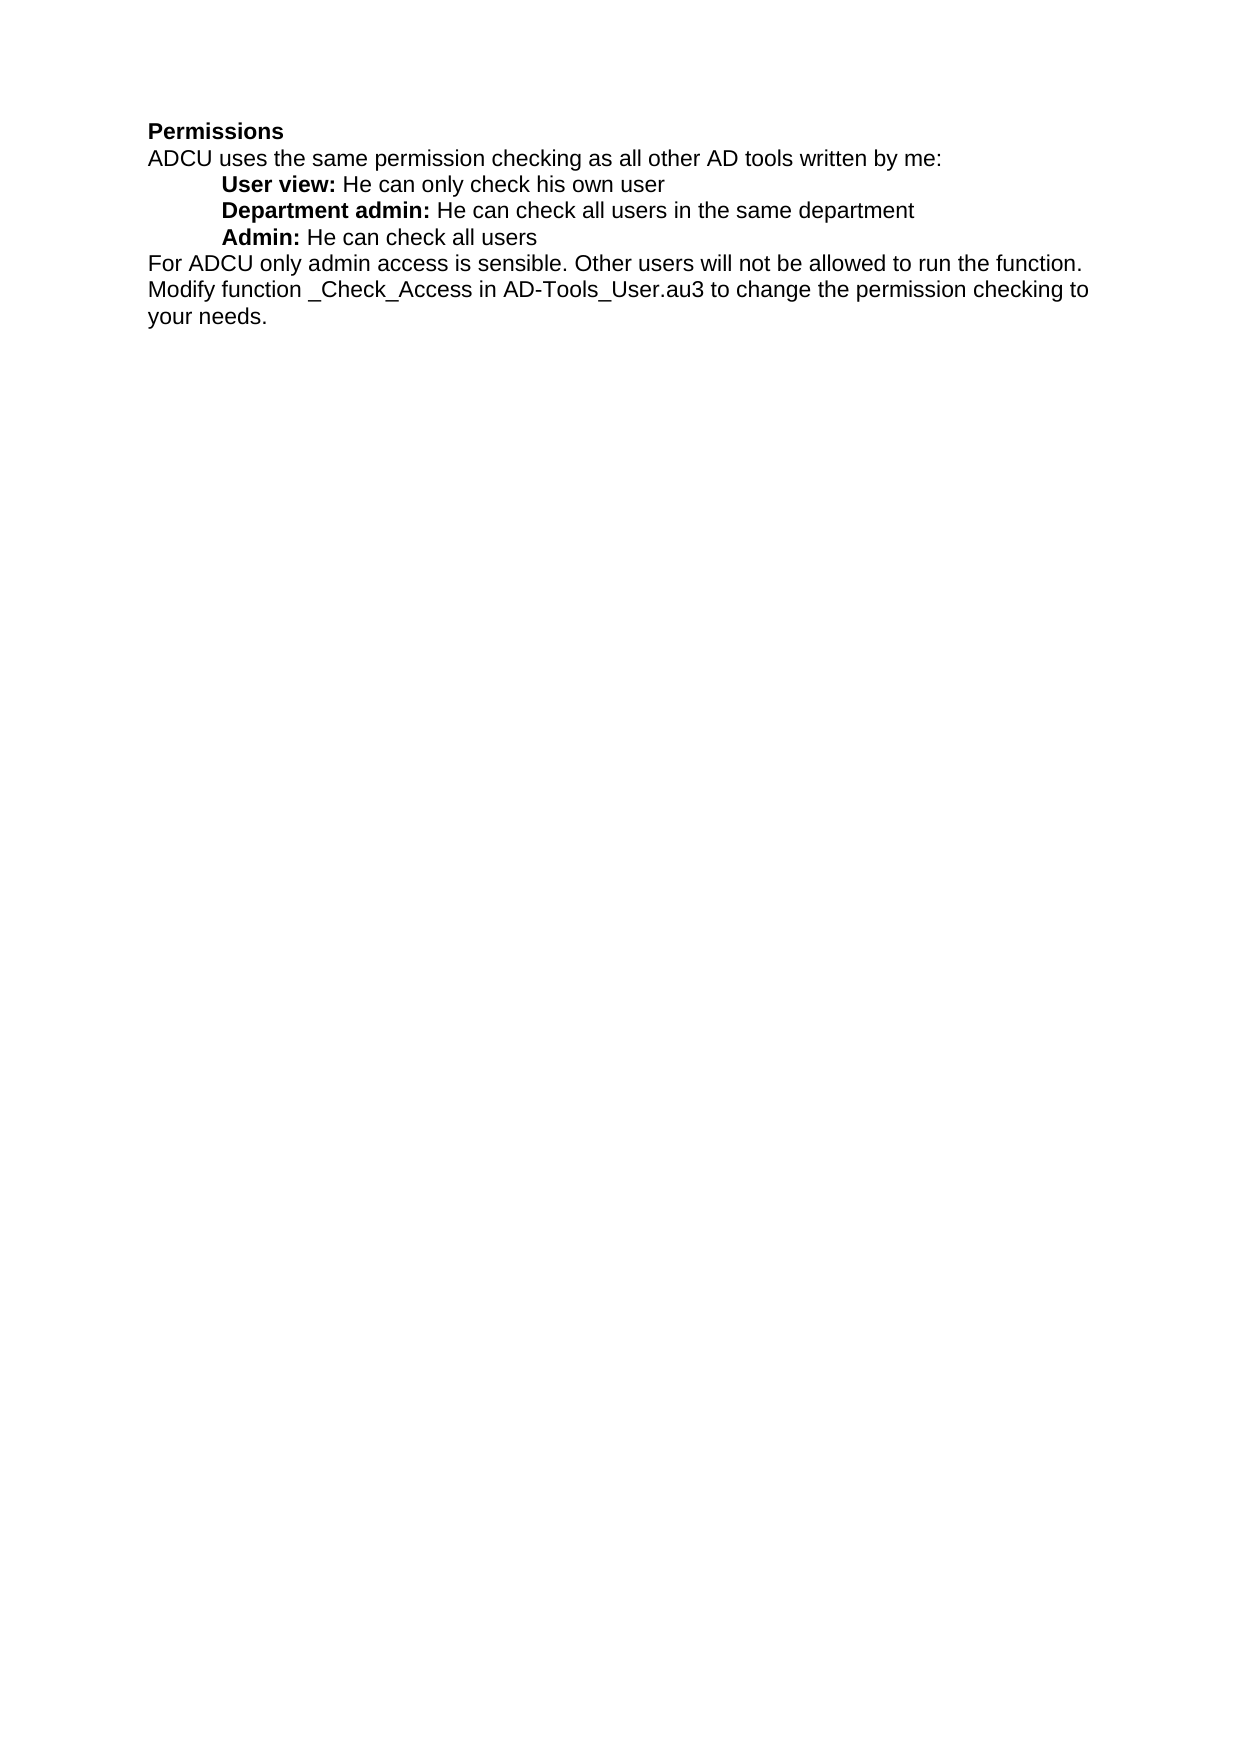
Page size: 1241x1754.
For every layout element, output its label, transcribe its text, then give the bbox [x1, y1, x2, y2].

text For ADCU only admin access is sensible. Other users will not be allowed to run the function. [148, 250, 1122, 276]
text Permissions [148, 118, 1122, 144]
text ADCU uses the same permission checking as all other AD tools written by me: [148, 144, 1122, 171]
text Admin: He can check all users [221, 223, 1122, 250]
text Department admin: He can check all users in the same department [221, 197, 1122, 223]
text Modify function _Check_Access in AD-Tools_User.au3 to change the permission checking to your needs. [148, 276, 1122, 329]
text User view: He can only check his own user [221, 171, 1122, 197]
